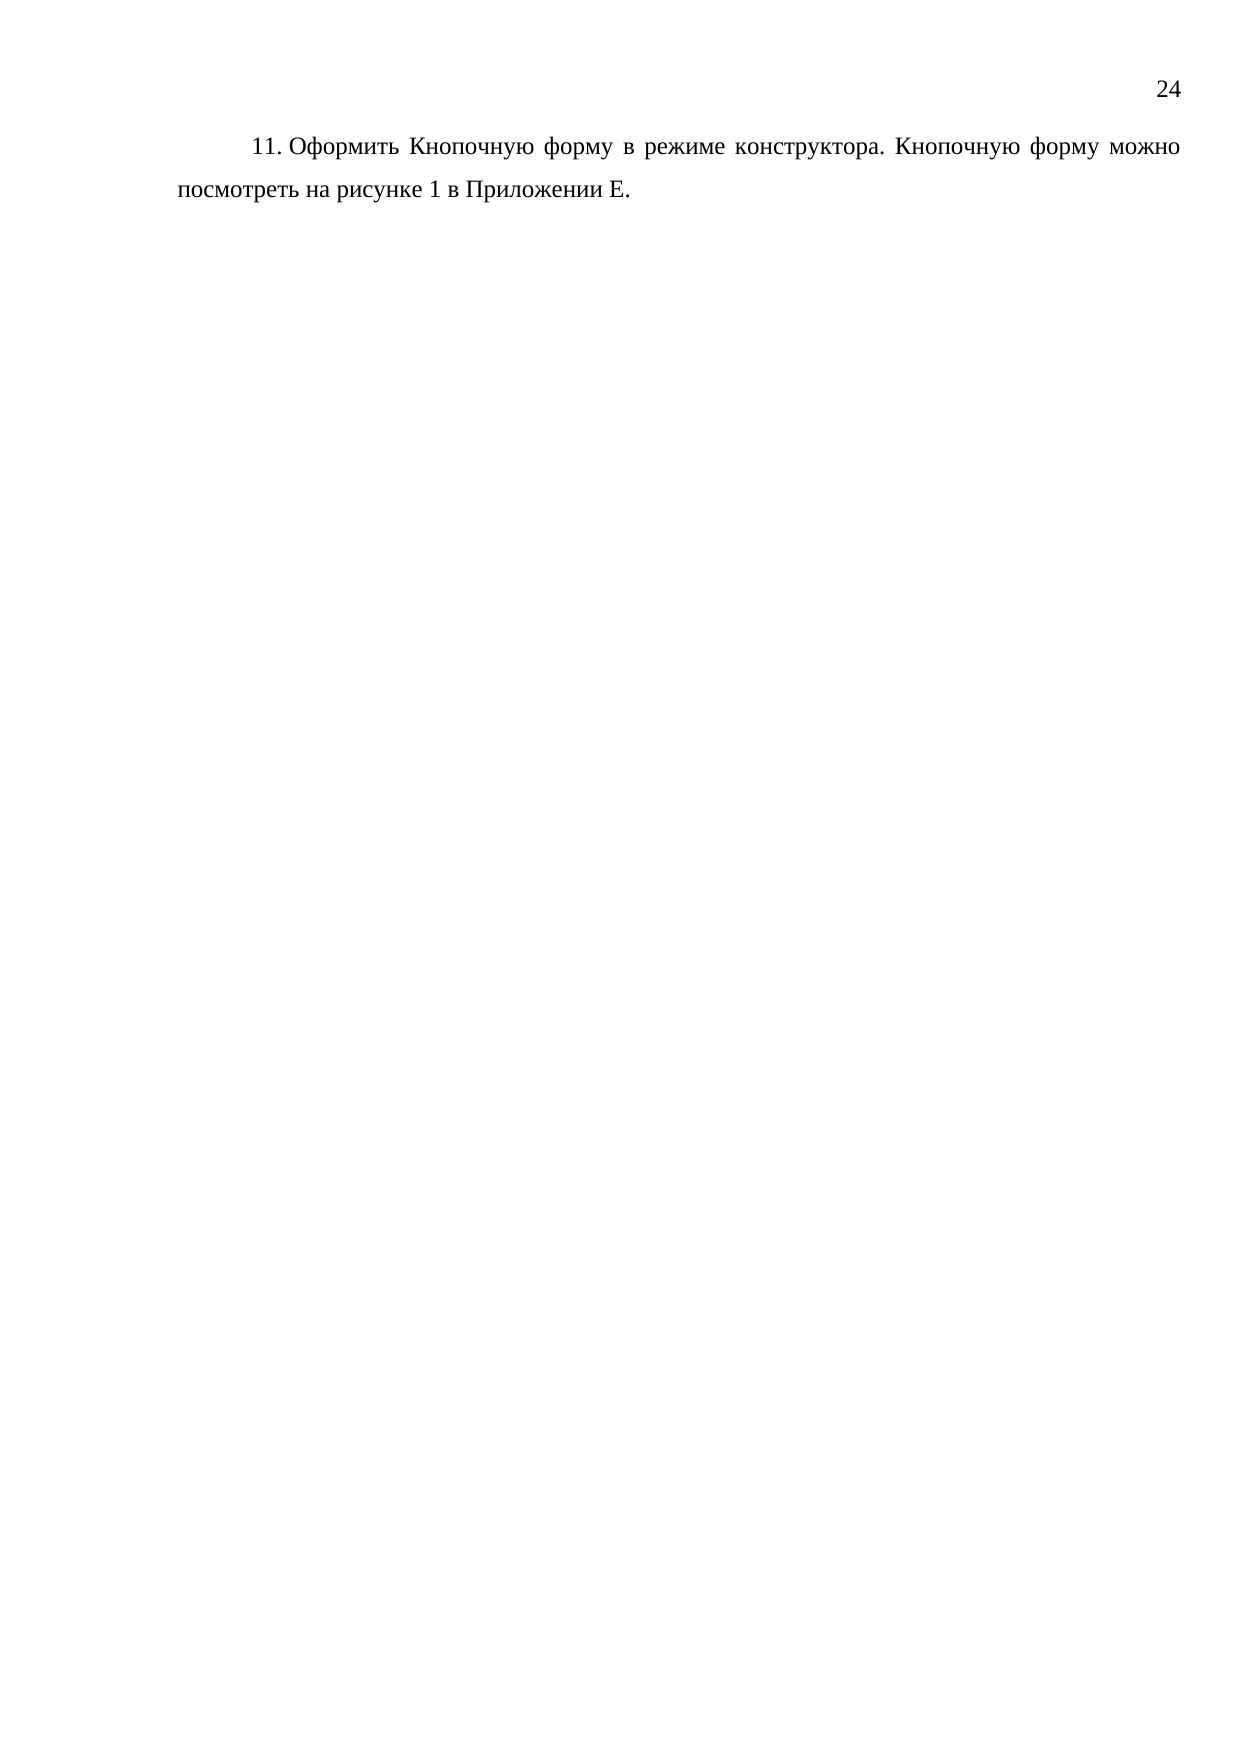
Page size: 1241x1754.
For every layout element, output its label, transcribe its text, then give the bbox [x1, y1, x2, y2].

list Оформить Кнопочную форму в режиме конструктора. Кнопочную форму можно посмотреть на рисунке 1 в Приложении Е. [177, 131, 1181, 203]
